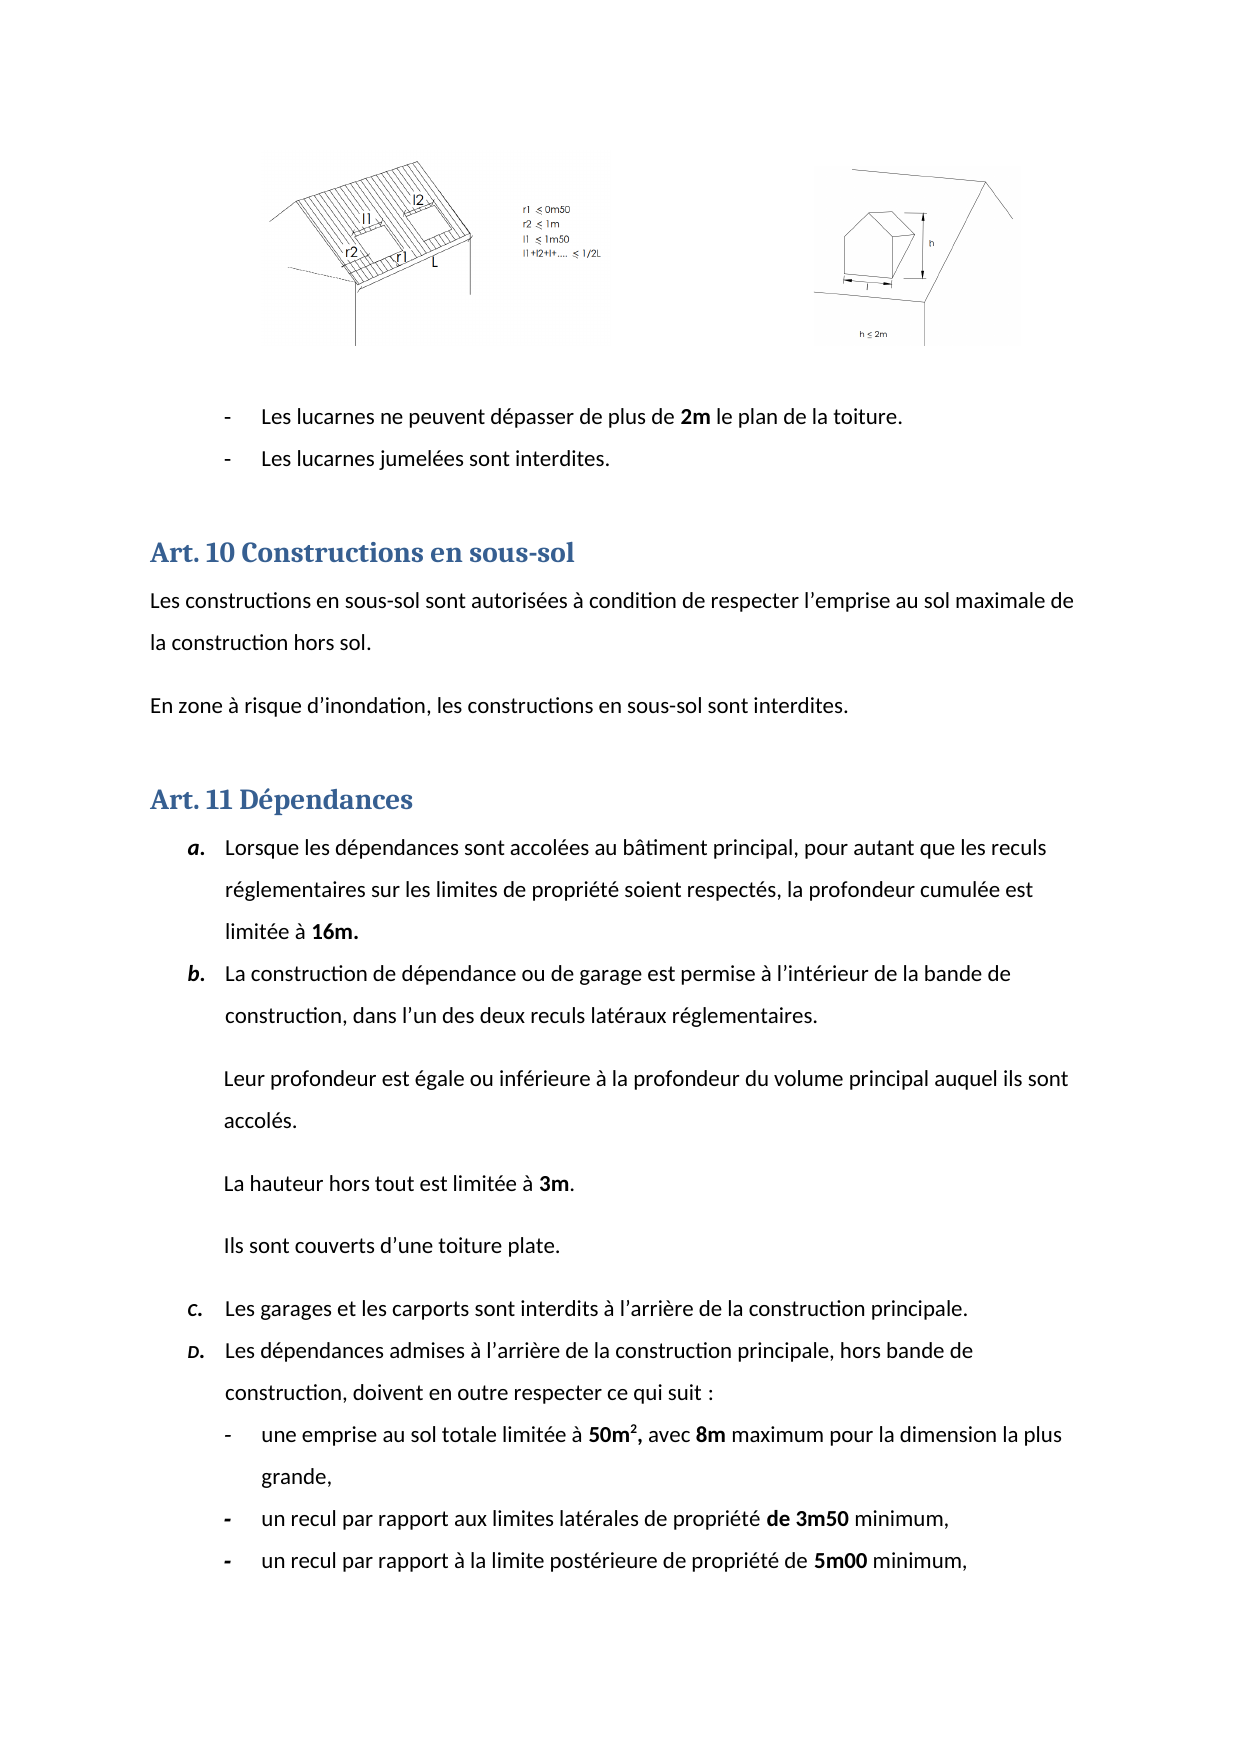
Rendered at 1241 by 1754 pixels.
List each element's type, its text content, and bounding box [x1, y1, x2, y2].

text Les constructions en sous-sol sont autorisées à condition de respecter l’emprise au sol maximale de la construction hors sol. [150, 586, 1090, 656]
list Les lucarnes jumelées sont interdites. [224, 444, 1090, 472]
list Lorsque les dépendances sont accolées au bâtiment principal, pour autant que les reculs réglementaires sur les limites de propriété soient respectés, la profondeur cumulée est limitée à 16m. [187, 833, 1090, 945]
text La hauteur hors tout est limitée à 3m. [224, 1169, 1090, 1197]
list un recul par rapport aux limites latérales de propriété de 3m50 minimum, [224, 1504, 1090, 1532]
list La construction de dépendance ou de garage est permise à l’intérieur de la bande de construction, dans l’un des deux reculs latéraux réglementaires. [187, 959, 1090, 1029]
text En zone à risque d’inondation, les constructions en sous-sol sont interdites. [150, 691, 1090, 719]
list Les lucarnes ne peuvent dépasser de plus de 2m le plan de la toiture. [224, 402, 1090, 430]
list une emprise au sol totale limitée à 50m2, avec 8m maximum pour la dimension la plus grande, [224, 1420, 1090, 1490]
picture [813, 166, 1022, 346]
list Les garages et les carports sont interdits à l’arrière de la construction principale. [187, 1294, 1090, 1322]
list un recul par rapport à la limite postérieure de propriété de 5m00 minimum, [224, 1546, 1090, 1574]
list Les dépendances admises à l’arrière de la construction principale, hors bande de construction, doivent en outre respecter ce qui suit : [187, 1336, 1090, 1406]
text Leur profondeur est égale ou inférieure à la profondeur du volume principal auquel ils sont accolés. [224, 1064, 1090, 1134]
subtitle Art. 10 Constructions en sous-sol [150, 536, 1090, 569]
text Ils sont couverts d’une toiture plate. [224, 1232, 1090, 1260]
picture [261, 150, 611, 346]
subtitle Art. 11 Dépendances [150, 783, 1090, 817]
